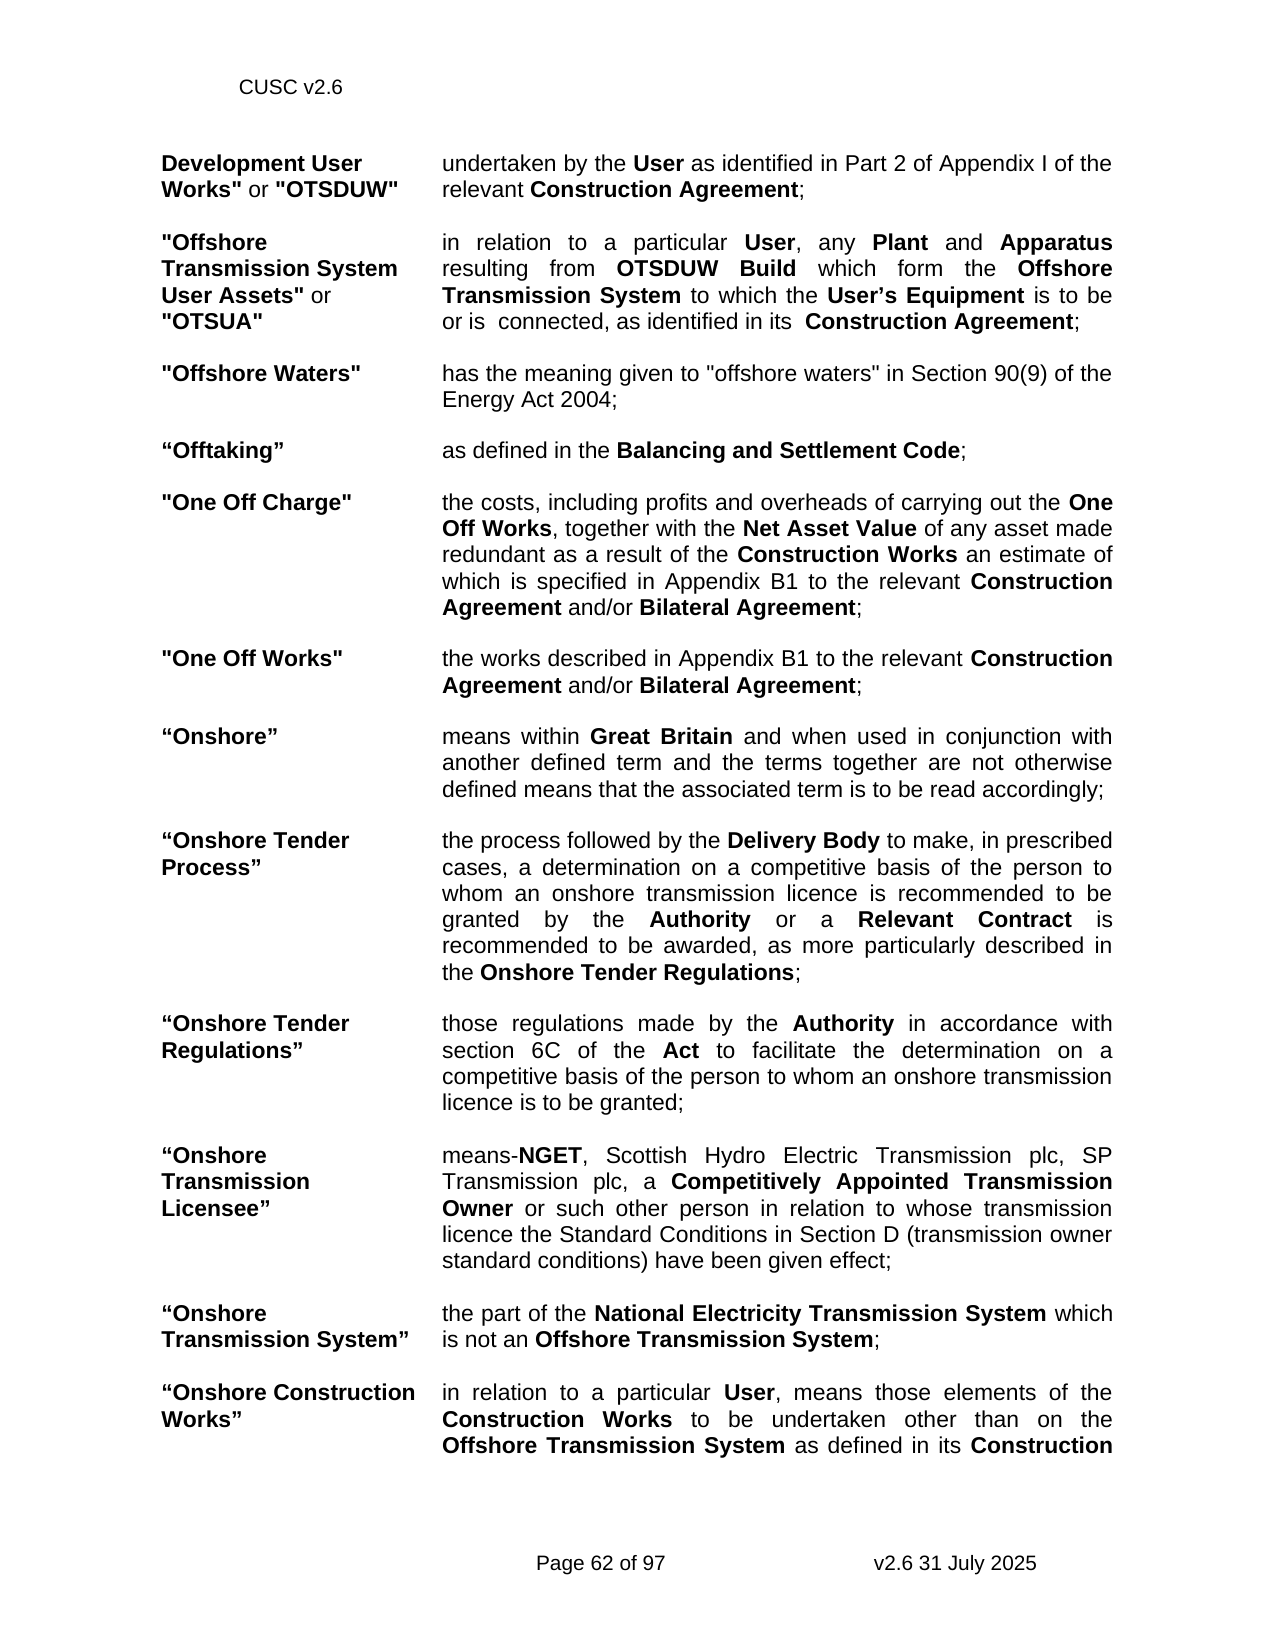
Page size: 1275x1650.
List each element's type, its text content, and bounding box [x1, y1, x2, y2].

table_cell "Offshore Waters" [150, 360, 431, 437]
table_cell “Onshore Tender Process” [150, 827, 431, 1010]
table_cell "One Off Works" [150, 645, 431, 723]
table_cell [431, 150, 1124, 229]
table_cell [431, 1379, 1124, 1458]
table_cell “Onshore Tender Regulations” [150, 1010, 431, 1142]
table_cell “Offtaking” [150, 437, 431, 488]
table_cell “Onshore” [150, 723, 431, 827]
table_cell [150, 1379, 431, 1458]
table_cell those regulations made by the Authority in accordance with section 6C of the Act to facilitate the determination on a competitive basis of the person to whom an onshore transmission licence is to be granted; [431, 1010, 1124, 1142]
table_cell in relation to a particular User, any Plant and Apparatus resulting from OTSDUW Build which form the Offshore Transmission System to which the User’s Equipment is to be or is connected, as identified in its Construction Agreement; [431, 229, 1124, 359]
table_cell the process followed by the Delivery Body to make, in prescribed cases, a determination on a competitive basis of the person to whom an onshore transmission licence is recommended to be granted by the Authority or a Relevant Contract is recommended to be awarded, as more particularly described in the Onshore Tender Regulations; [431, 827, 1124, 1010]
table_cell "Offshore Transmission System User Assets" or "OTSUA" [150, 229, 431, 359]
table_cell the works described in Appendix B1 to the relevant Construction Agreement and/or Bilateral Agreement; [431, 645, 1124, 723]
table_cell the costs, including profits and overheads of carrying out the One Off Works, together with the Net Asset Value of any asset made redundant as a result of the Construction Works an estimate of which is specified in Appendix B1 to the relevant Construction Agreement and/or Bilateral Agreement; [431, 489, 1124, 645]
table_cell has the meaning given to "offshore waters" in Section 90(9) of the Energy Act 2004; [431, 360, 1124, 437]
table_cell means within Great Britain and when used in conjunction with another defined term and the terms together are not otherwise defined means that the associated term is to be read accordingly; [431, 723, 1124, 827]
table_cell “Onshore Transmission System” [150, 1300, 431, 1379]
table_cell as defined in the Balancing and Settlement Code; [431, 437, 1124, 488]
table_cell means-NGET, Scottish Hydro Electric Transmission plc, SP Transmission plc, a Competitively Appointed Transmission Owner or such other person in relation to whose transmission licence the Standard Conditions in Section D (transmission owner standard conditions) have been given effect; [431, 1142, 1124, 1300]
table_cell "One Off Charge" [150, 489, 431, 645]
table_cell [150, 150, 431, 229]
table_cell the part of the National Electricity Transmission System which is not an Offshore Transmission System; [431, 1300, 1124, 1379]
table_cell “Onshore Transmission Licensee” [150, 1142, 431, 1300]
